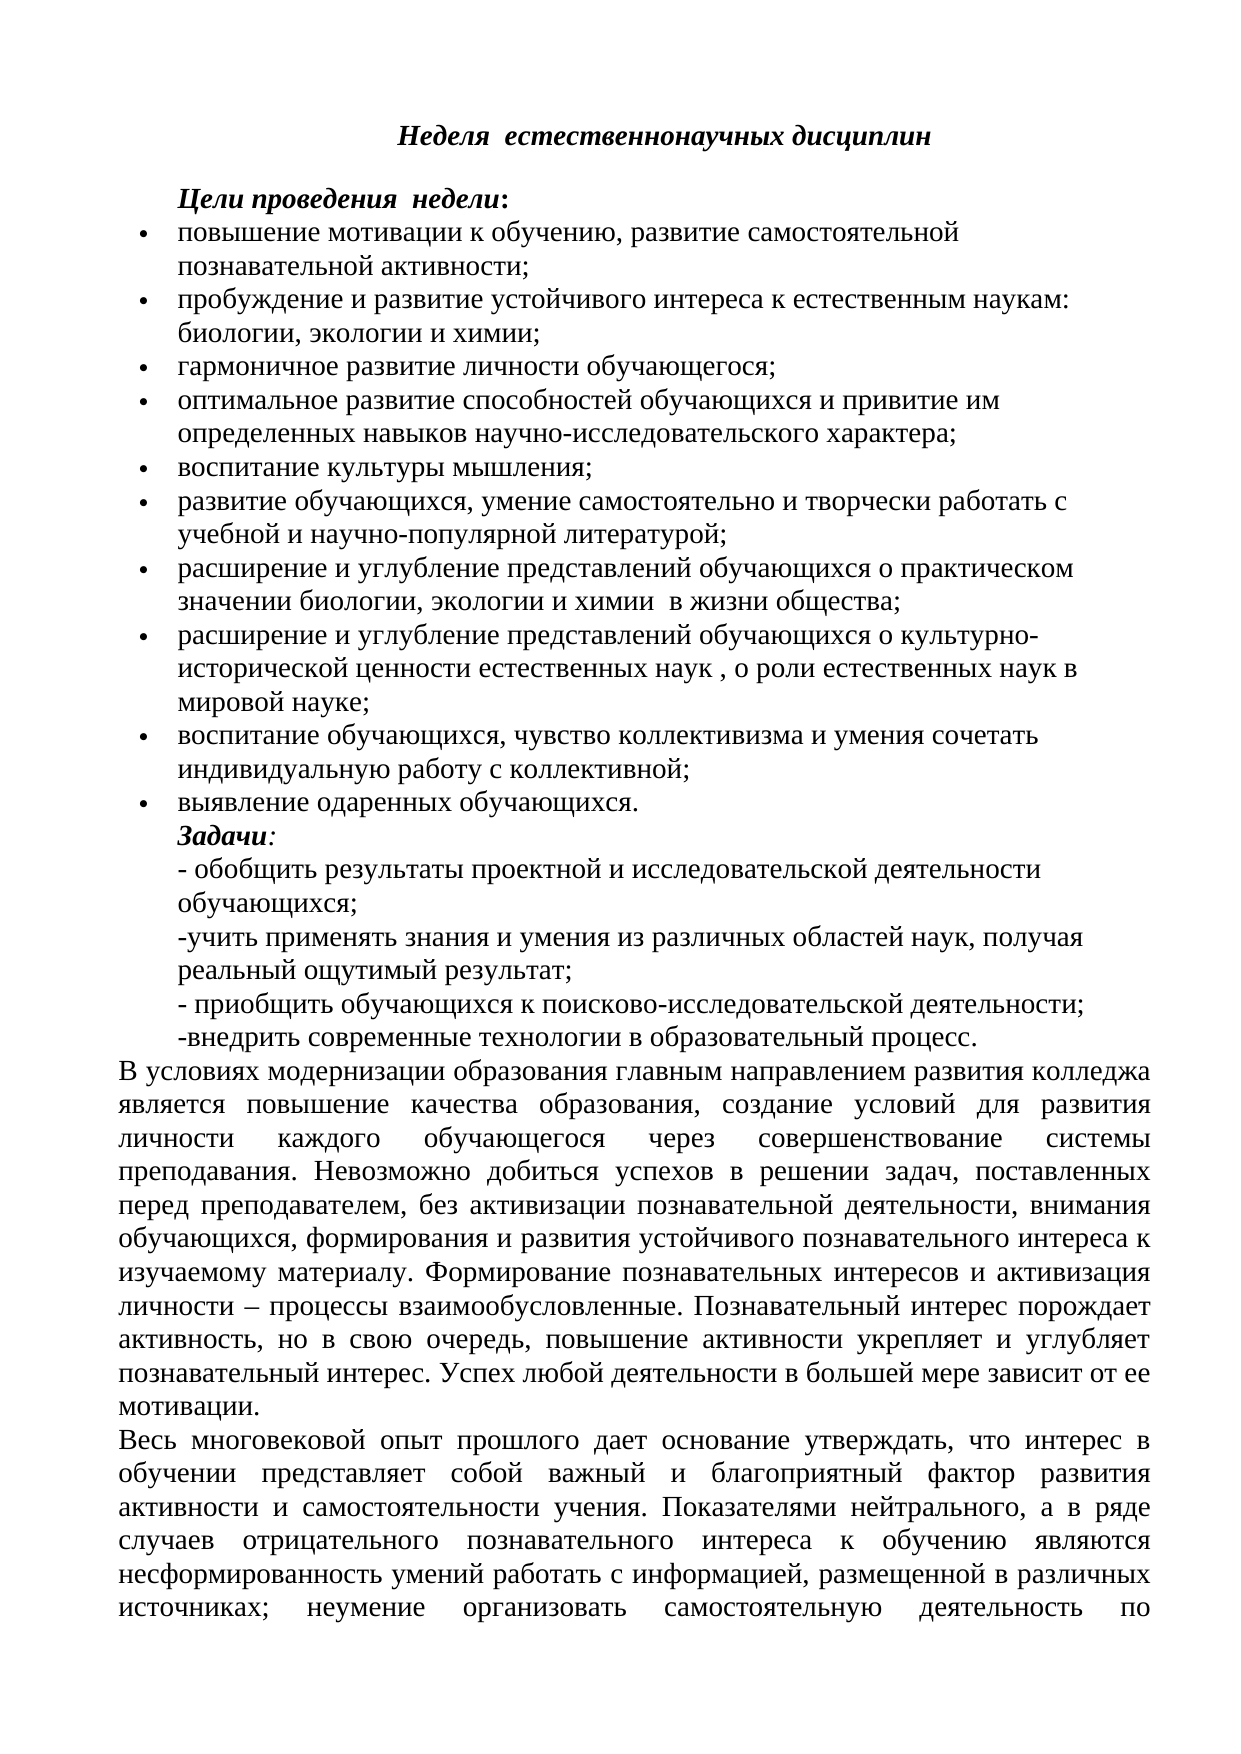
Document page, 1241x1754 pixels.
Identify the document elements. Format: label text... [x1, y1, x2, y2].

list развитие обучающихся, умение самостоятельно и творчески работать с учебной и научно-популярной литературой; [140, 483, 1152, 550]
list пробуждение и развитие устойчивого интереса к естественным наукам: биологии, экологии и химии; [140, 281, 1152, 348]
text -учить применять знания и умения из различных областей наук, получая реальный ощутимый результат; [177, 919, 1152, 986]
list повышение мотивации к обучению, развитие самостоятельной познавательной активности; [140, 214, 1152, 281]
list гармоничное развитие личности обучающегося; [140, 348, 1152, 382]
text -внедрить современные технологии в образовательный процесс. [177, 1019, 1152, 1053]
text Цели проведения недели: [177, 181, 1152, 214]
list выявление одаренных обучающихся. [140, 784, 1152, 818]
list воспитание культуры мышления; [140, 449, 1152, 483]
text - приобщить обучающихся к поисково-исследовательской деятельности; [177, 986, 1152, 1019]
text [118, 1422, 1152, 1623]
text - обобщить результаты проектной и исследовательской деятельности обучающихся; [177, 852, 1152, 919]
text Неделя естественнонаучных дисциплин [177, 118, 1152, 152]
text Задачи: [177, 818, 1152, 852]
list оптимальное развитие способностей обучающихся и привитие им определенных навыков научно-исследовательского характера; [140, 382, 1152, 449]
text В условиях модернизации образования главным направлением развития колледжа является повышение качества образования, создание условий для развития личности каждого обучающегося через совершенствование системы преподавания. Невозможно добиться успехов в решении задач, поставленных перед преподавателем, без активизации познавательной деятельности, внимания обучающихся, формирования и развития устойчивого познавательного интереса к изучаемому материалу. Формирование познавательных интересов и активизация личности – процессы взаимообусловленные. Познавательный интерес порождает активность, но в свою очередь, повышение активности укрепляет и углубляет познавательный интерес. Успех любой деятельности в большей мере зависит от ее мотивации. [118, 1053, 1152, 1422]
list воспитание обучающихся, чувство коллективизма и умения сочетать индивидуальную работу с коллективной; [140, 717, 1152, 784]
list расширение и углубление представлений обучающихся о культурно-исторической ценности естественных наук , о роли естественных наук в мировой науке; [140, 617, 1152, 717]
list расширение и углубление представлений обучающихся о практическом значении биологии, экологии и химии в жизни общества; [140, 550, 1152, 617]
